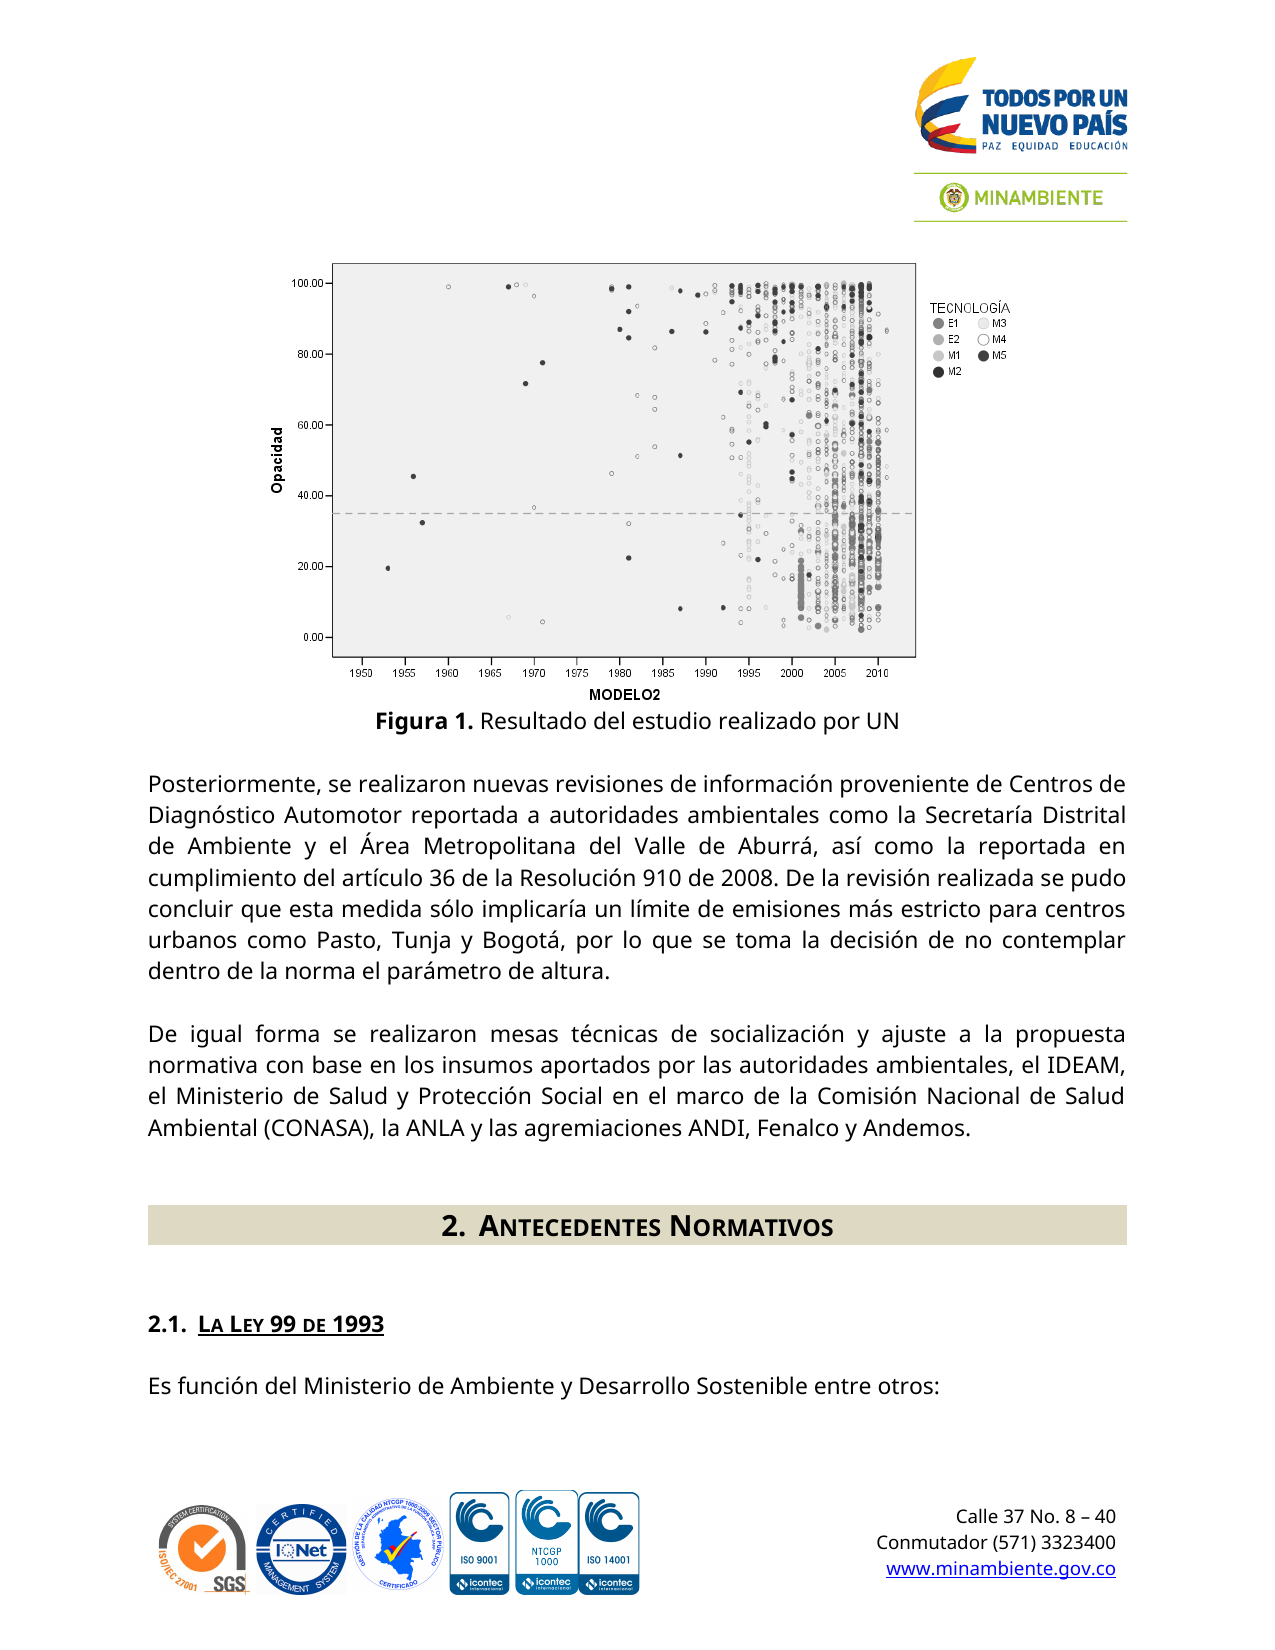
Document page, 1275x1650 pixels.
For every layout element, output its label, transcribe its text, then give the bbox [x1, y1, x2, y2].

picture [158, 1505, 251, 1595]
text Figura 1. Resultado del estudio realizado por UN [148, 705, 1127, 737]
list La Ley 99 de 1993 [148, 1307, 1127, 1339]
text Posteriormente, se realizaron nuevas revisiones de información proveniente de Centros de Diagnóstico Automotor reportada a autoridades ambientales como la Secretaría Distrital de Ambiente y el Área Metropolitana del Valle de Aburrá, así como la reportada en cumplimiento del artículo 36 de la Resolución 910 de 2008. De la revisión realizada se pudo concluir que esta medida sólo implicaría un límite de emisiones más estricto para centros urbanos como Pasto, Tunja y Bogotá, por lo que se toma la decisión de no contemplar dentro de la norma el parámetro de altura. [148, 768, 1127, 987]
text De igual forma se realizaron mesas técnicas de socialización y ajuste a la propuesta normativa con base en los insumos aportados por las autoridades ambientales, el IDEAM, el Ministerio de Salud y Protección Social en el marco de la Comisión Nacional de Salud Ambiental (CONASA), la ANLA y las agremiaciones ANDI, Fenalco y Andemos. [148, 1018, 1127, 1143]
list Antecedentes Normativos [148, 1205, 1127, 1245]
picture [913, 57, 1128, 222]
picture [515, 1490, 640, 1595]
text Es función del Ministerio de Ambiente y Desarrollo Sostenible entre otros: [148, 1370, 1127, 1401]
picture [256, 1504, 347, 1595]
picture [352, 1497, 444, 1595]
picture [449, 1492, 510, 1595]
